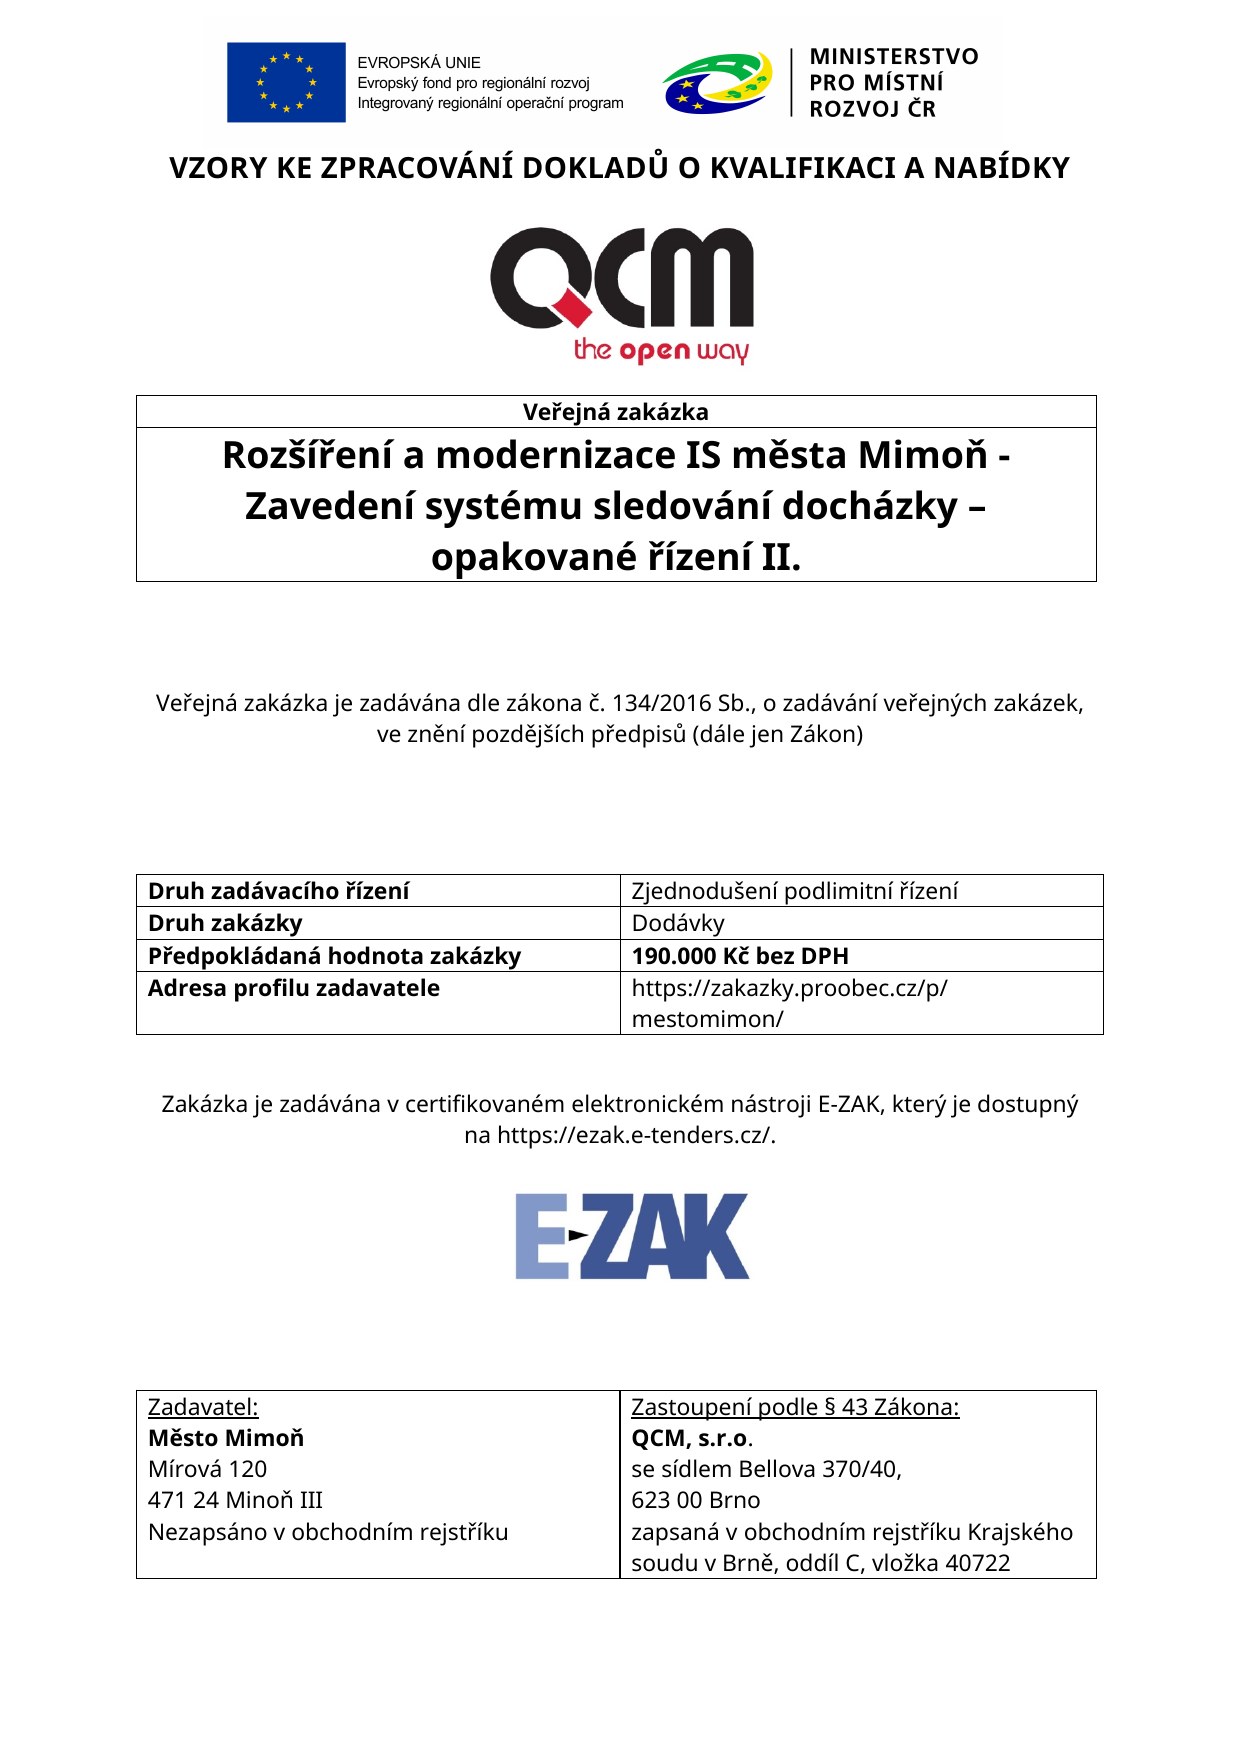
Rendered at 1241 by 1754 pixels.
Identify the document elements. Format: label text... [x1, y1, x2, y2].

table_cell Druh zakázky [137, 907, 620, 938]
table_cell 190.000 Kč bez DPH [621, 940, 1103, 971]
picture [506, 1183, 757, 1291]
text Veřejná zakázka je zadávána dle zákona č. 134/2016 Sb., o zadávání veřejných zakázek, ve znění pozdějších předpisů (dále jen Zákon) [148, 686, 1093, 749]
picture [479, 218, 762, 374]
table_header Veřejná zakázka [137, 396, 1096, 427]
table_cell https://zakazky.proobec.cz/p/mestomimon/ [621, 972, 1103, 1034]
table_header Druh zadávacího řízení [137, 875, 620, 906]
table_cell Rozšíření a modernizace IS města Mimoň - Zavedení systému sledování docházky – opakované řízení II. [137, 428, 1096, 581]
table_header Zjednodušení podlimitní řízení [621, 875, 1103, 906]
picture [201, 16, 1004, 148]
title VZORY KE ZPRACOVÁNÍ DOKLADŮ O KVALIFIKACI A NABÍDKY [148, 148, 1093, 187]
table_cell Předpokládaná hodnota zakázky [137, 940, 620, 971]
text Zakázka je zadávána v certifikovaném elektronickém nástroji E-ZAK, který je dostupný na https://ezak.e-tenders.cz/. [148, 1087, 1093, 1150]
table_cell Adresa profilu zadavatele [137, 972, 620, 1034]
table_cell Dodávky [621, 907, 1103, 938]
table_header Zadavatel: Město Mimoň Mírová 120 471 24 Minoň III Nezapsáno v obchodním rejstříku [137, 1391, 619, 1578]
